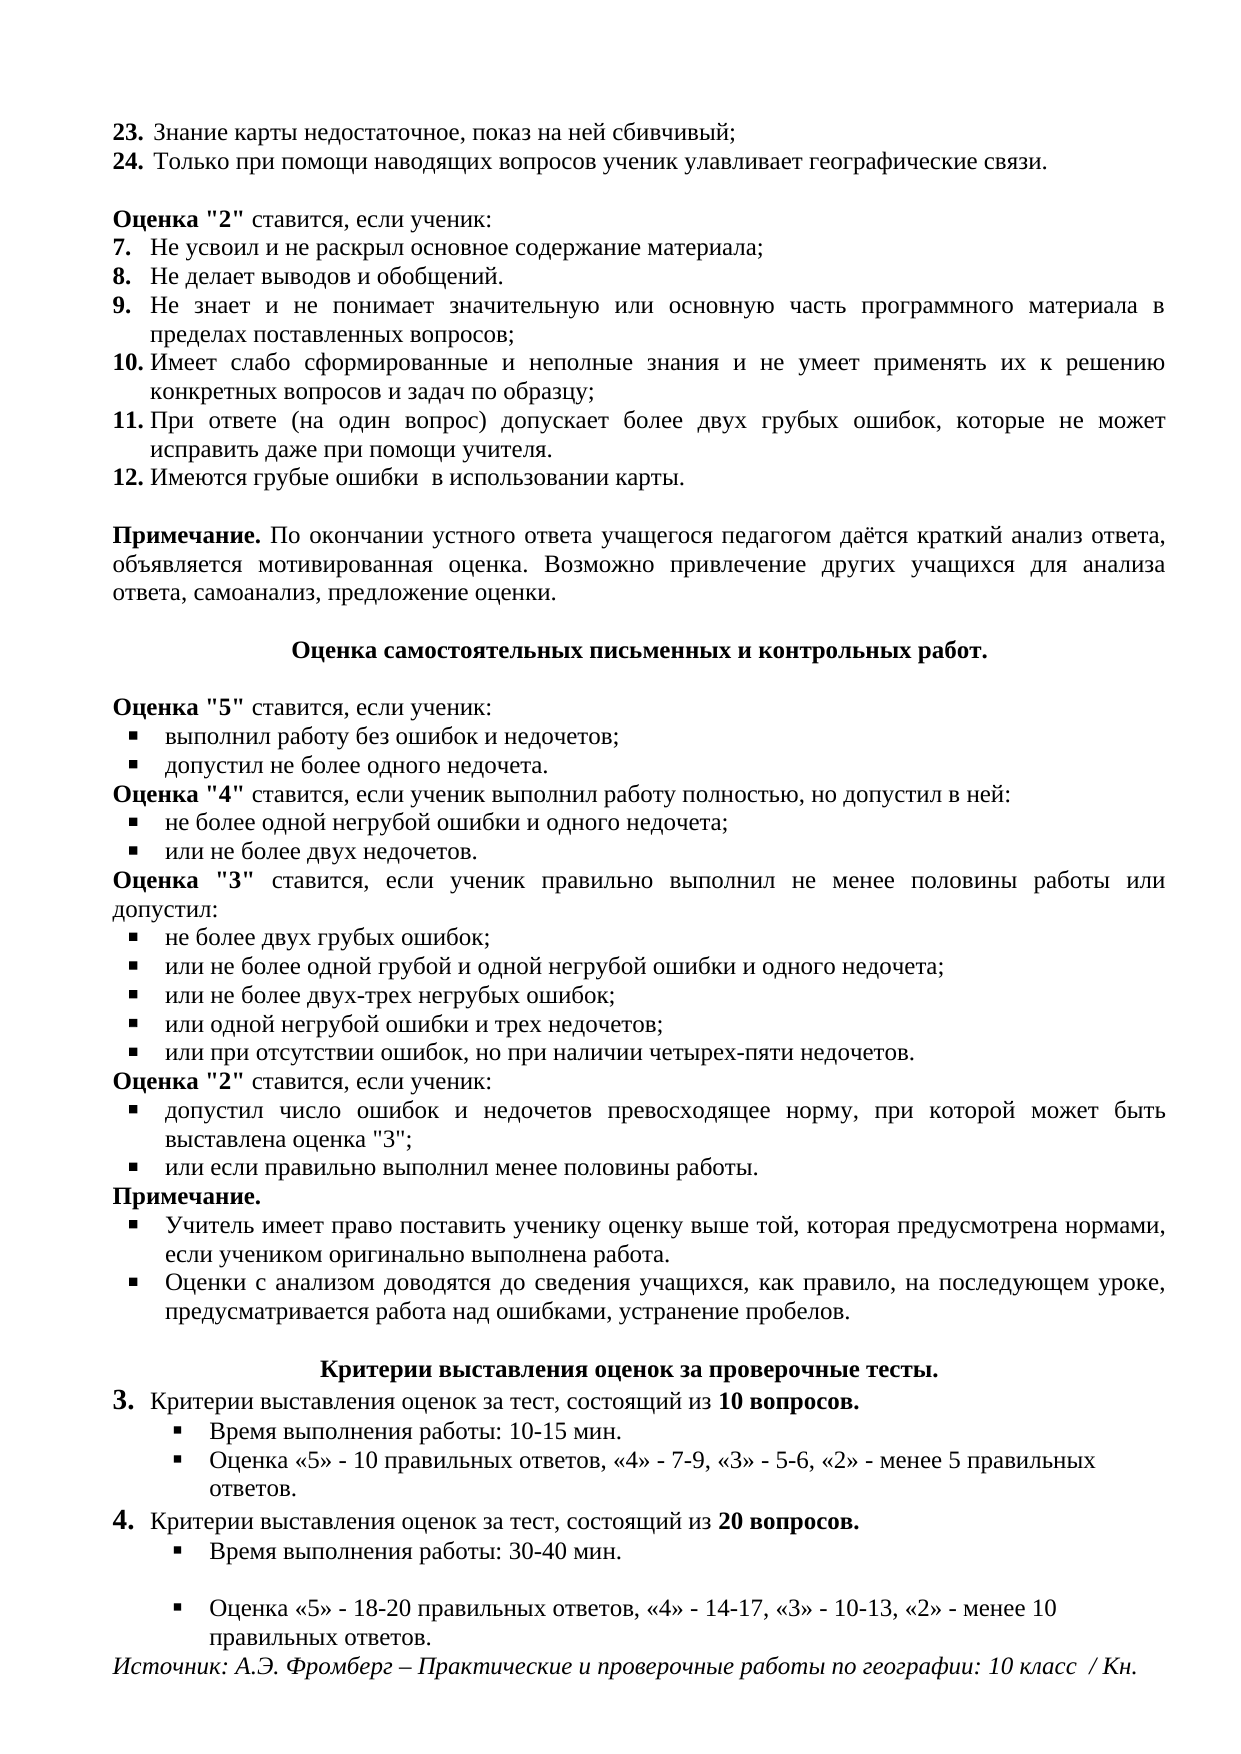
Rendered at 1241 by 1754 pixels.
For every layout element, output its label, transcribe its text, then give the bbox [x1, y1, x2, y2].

list Имеет слабо сформированные и неполные знания и не умеет применять их к решению конкретных вопросов и задач по образцу; [112, 347, 1167, 405]
text Оценка "2" ставится, если ученик: [112, 1066, 1167, 1095]
list или не более двух-трех негрубых ошибок; [127, 980, 1167, 1009]
list Имеются грубые ошибки в использовании карты. [112, 462, 1167, 491]
list При ответе (на один вопрос) допускает более двух грубых ошибок, которые не может исправить даже при помощи учителя. [112, 405, 1167, 462]
list допустил не более одного недочета. [127, 750, 1167, 779]
list Критерии выставления оценок за тест, состоящий из 20 вопросов. [112, 1502, 1146, 1536]
list Оценка «5» - 18-20 правильных ответов, «4» - 14-17, «3» - 10-13, «2» - менее 10 правильных ответов. [172, 1593, 1146, 1651]
list или не более одной грубой и одной негрубой ошибки и одного недочета; [127, 951, 1167, 980]
text Примечание. По окончании устного ответа учащегося педагогом даётся краткий анализ ответа, объявляется мотивированная оценка. Возможно привлечение других учащихся для анализа ответа, самоанализ, предложение оценки. [112, 520, 1167, 606]
list Не усвоил и не раскрыл основное содержание материала; [112, 232, 1167, 261]
list Оценка «5» - 10 правильных ответов, «4» - 7-9, «3» - 5-6, «2» - менее 5 правильных ответов. [172, 1445, 1146, 1502]
list Время выполнения работы: 10-15 мин. [172, 1416, 1146, 1445]
list допустил число ошибок и недочетов превосходящее норму, при которой может быть выставлена оценка "3"; [127, 1095, 1167, 1152]
list не более двух грубых ошибок; [127, 922, 1167, 951]
list выполнил работу без ошибок и недочетов; [127, 721, 1167, 750]
text Оценка "2" ставится, если ученик: [112, 204, 1167, 232]
list или при отсутствии ошибок, но при наличии четырех-пяти недочетов. [127, 1037, 1167, 1066]
list не более одной негрубой ошибки и одного недочета; [127, 807, 1167, 836]
list Не делает выводов и обобщений. [112, 261, 1167, 290]
list или если правильно выполнил менее половины работы. [127, 1152, 1167, 1181]
list или одной негрубой ошибки и трех недочетов; [127, 1009, 1167, 1037]
text Оценка "3" ставится, если ученик правильно выполнил не менее половины работы или допустил: [112, 865, 1167, 922]
list Учитель имеет право поставить ученику оценку выше той, которая предусмотрена нормами, если учеником оригинально выполнена работа. [127, 1210, 1167, 1267]
list Критерии выставления оценок за тест, состоящий из 10 вопросов. [112, 1382, 1146, 1416]
list Только при помощи наводящих вопросов ученик улавливает географические связи. [112, 146, 1167, 175]
list Знание карты недостаточное, показ на ней сбивчивый; [112, 117, 1167, 146]
list Оценки с анализом доводятся до сведения учащихся, как правило, на последующем уроке, предусматривается работа над ошибками, устранение пробелов. [127, 1267, 1167, 1325]
list Не знает и не понимает значительную или основную часть программного материала в пределах поставленных вопросов; [112, 290, 1167, 347]
list Время выполнения работы: 30-40 мин. [172, 1536, 1146, 1564]
text Оценка "5" ставится, если ученик: [112, 692, 1167, 721]
text Критерии выставления оценок за проверочные тесты. [112, 1354, 1146, 1382]
text Оценка самостоятельных письменных и контрольных работ. [112, 635, 1167, 664]
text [112, 1651, 1146, 1679]
text Оценка "4" ставится, если ученик выполнил работу полностью, но допустил в ней: [112, 779, 1167, 807]
text Примечание. [112, 1181, 1167, 1210]
list или не более двух недочетов. [127, 836, 1167, 865]
